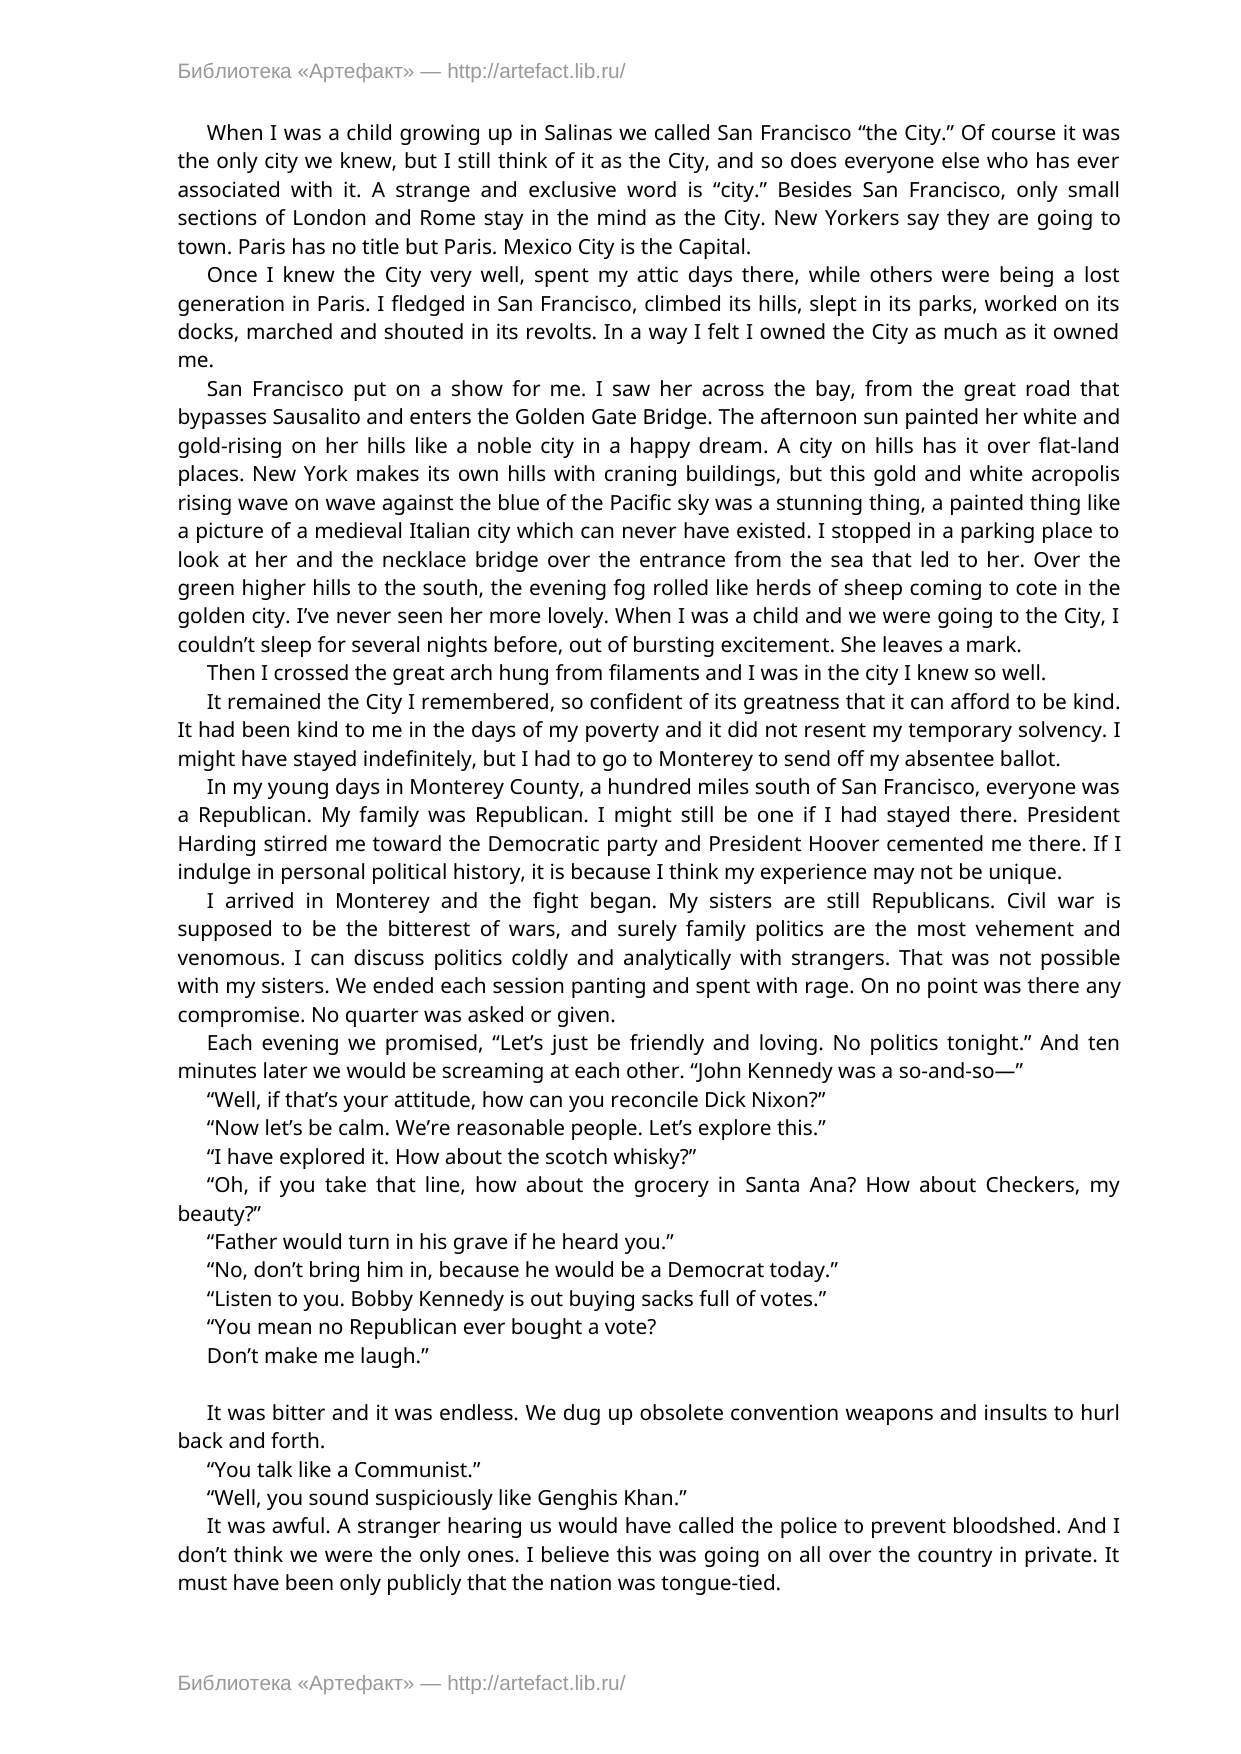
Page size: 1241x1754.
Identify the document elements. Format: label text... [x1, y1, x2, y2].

text In my young days in Monterey County, a hundred miles south of San Francisco, everyone was a Republican. My family was Republican. I might still be one if I had stayed there. President Harding stirred me toward the Democratic party and President Hoover cemented me there. If I indulge in personal political history, it is because I think my experience may not be unique. [177, 772, 1122, 886]
text “No, don’t bring him in, because he would be a Democrat today.” [177, 1256, 1122, 1284]
text “You talk like a Communist.” [177, 1455, 1122, 1483]
text When I was a child growing up in Salinas we called San Francisco “the City.” Of course it was the only city we knew, but I still think of it as the City, and so does everyone else who has ever associated with it. A strange and exclusive word is “city.” Besides San Francisco, only small sections of London and Rome stay in the mind as the City. New Yorkers say they are going to town. Paris has no title but Paris. Mexico City is the Capital. [177, 118, 1122, 260]
text It remained the City I remembered, so confident of its greatness that it can afford to be kind. It had been kind to me in the days of my poverty and it did not resent my temporary solvency. I might have stayed indefinitely, but I had to go to Monterey to send off my absentee ballot. [177, 687, 1122, 772]
text “I have explored it. How about the scotch whisky?” [177, 1142, 1122, 1170]
text It was bitter and it was endless. We dug up obsolete convention weapons and insults to hurl back and forth. [177, 1398, 1122, 1455]
text Each evening we promised, “Let’s just be friendly and loving. No politics tonight.” And ten minutes later we would be screaming at each other. “John Kennedy was a so-and-so—” [177, 1028, 1122, 1085]
text Don’t make me laugh.” [177, 1341, 1122, 1369]
text “Oh, if you take that line, how about the grocery in Santa Ana? How about Checkers, my beauty?” [177, 1170, 1122, 1227]
text “Listen to you. Bobby Kennedy is out buying sacks full of votes.” [177, 1284, 1122, 1312]
text It was awful. A stranger hearing us would have called the police to prevent bloodshed. And I don’t think we were the only ones. I believe this was going on all over the country in private. It must have been only publicly that the nation was tongue-tied. [177, 1512, 1122, 1597]
text Then I crossed the great arch hung from filaments and I was in the city I knew so well. [177, 658, 1122, 687]
text “Father would turn in his grave if he heard you.” [177, 1227, 1122, 1256]
text “You mean no Republican ever bought a vote? [177, 1312, 1122, 1341]
text I arrived in Monterey and the fight began. My sisters are still Republicans. Civil war is supposed to be the bitterest of wars, and surely family politics are the most vehement and venomous. I can discuss politics coldly and analytically with strangers. That was not possible with my sisters. We ended each session panting and spent with rage. On no point was there any compromise. No quarter was asked or given. [177, 886, 1122, 1028]
text San Francisco put on a show for me. I saw her across the bay, from the great road that bypasses Sausalito and enters the Golden Gate Bridge. The afternoon sun painted her white and gold-rising on her hills like a noble city in a happy dream. A city on hills has it over flat-land places. New York makes its own hills with craning buildings, but this gold and white acropolis rising wave on wave against the blue of the Pacific sky was a stunning thing, a painted thing like a picture of a medieval Italian city which can never have existed. I stopped in a parking place to look at her and the necklace bridge over the entrance from the sea that led to her. Over the green higher hills to the south, the evening fog rolled like herds of sheep coming to cote in the golden city. I’ve never seen her more lovely. When I was a child and we were going to the City, I couldn’t sleep for several nights before, out of bursting excitement. She leaves a mark. [177, 374, 1122, 658]
text Once I knew the City very well, spent my attic days there, while others were being a lost generation in Paris. I fledged in San Francisco, climbed its hills, slept in its parks, worked on its docks, marched and shouted in its revolts. In a way I felt I owned the City as much as it owned me. [177, 260, 1122, 374]
text “Well, if that’s your attitude, how can you reconcile Dick Nixon?” [177, 1085, 1122, 1113]
text “Well, you sound suspiciously like Genghis Khan.” [177, 1483, 1122, 1512]
text “Now let’s be calm. We’re reasonable people. Let’s explore this.” [177, 1113, 1122, 1142]
